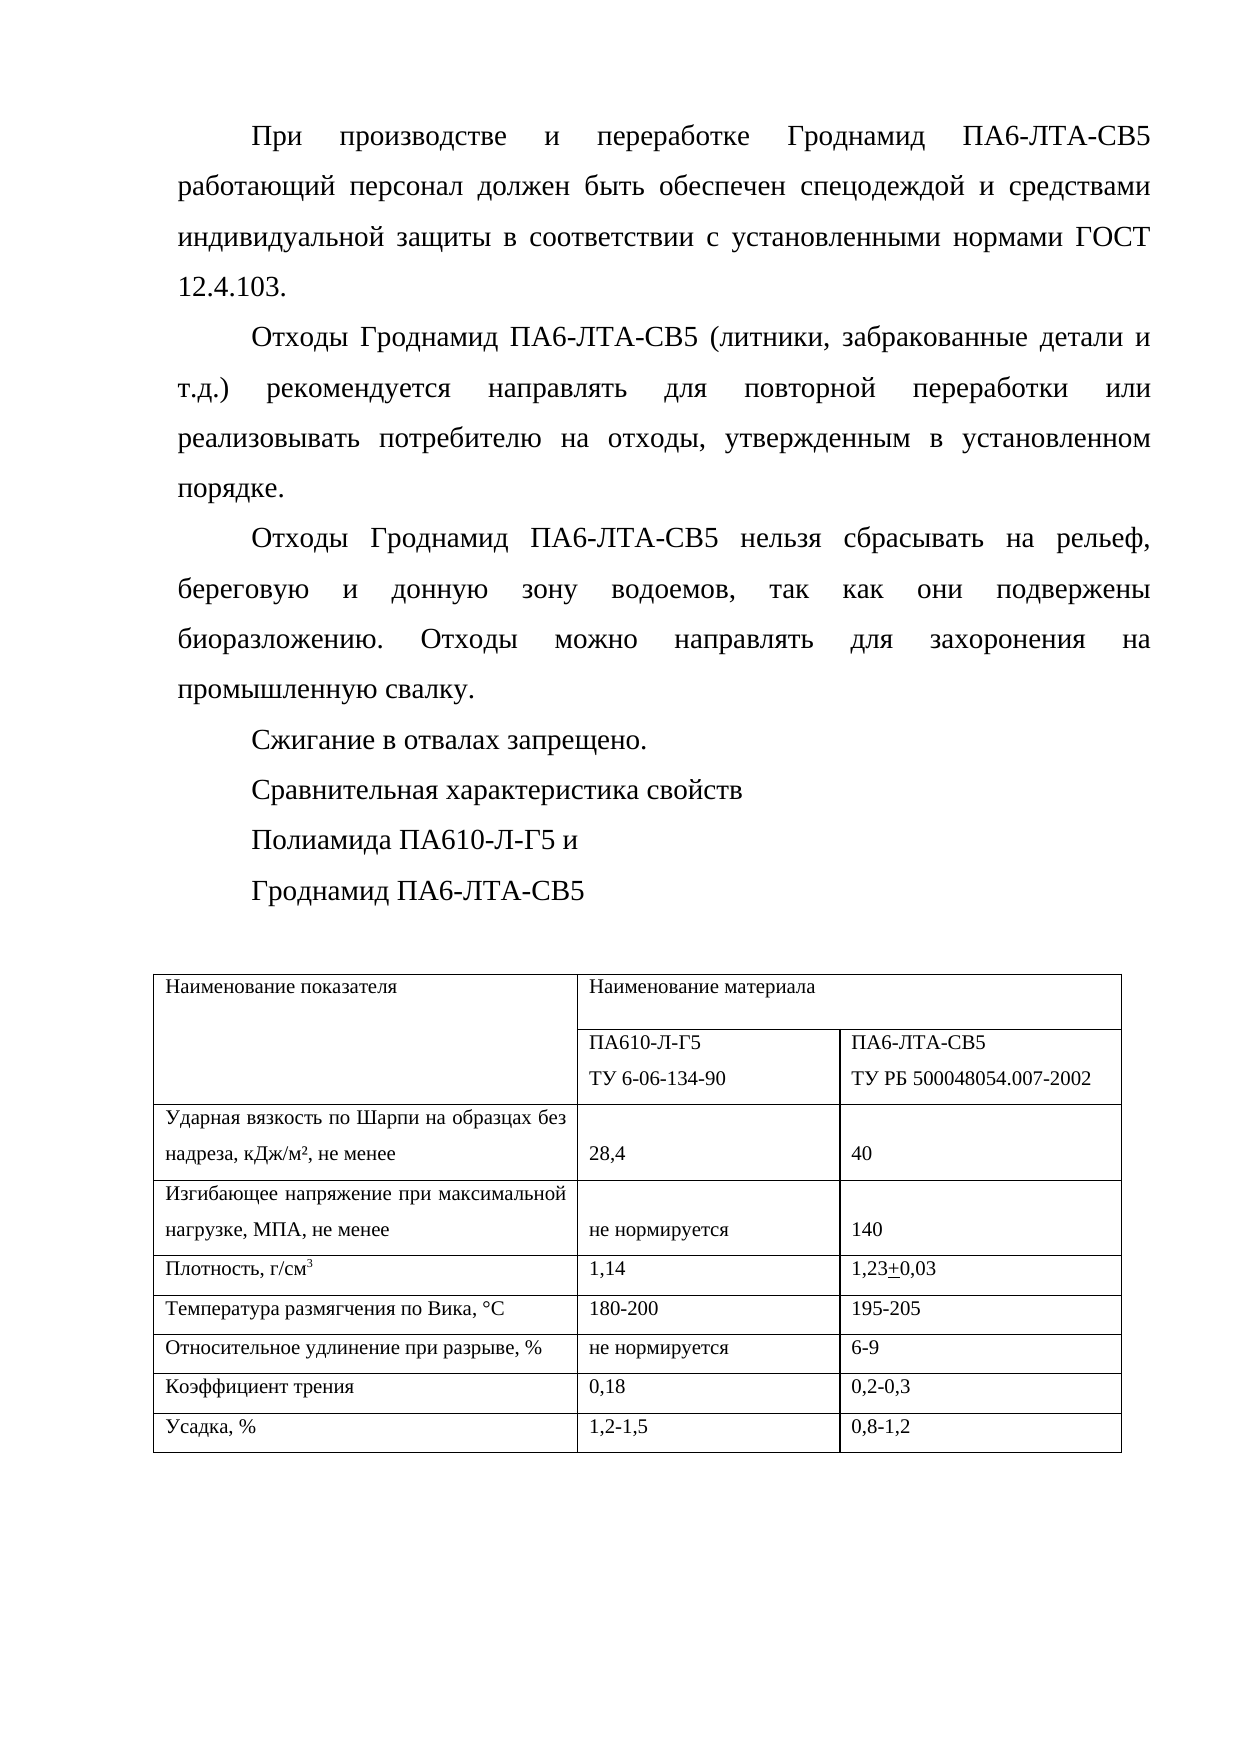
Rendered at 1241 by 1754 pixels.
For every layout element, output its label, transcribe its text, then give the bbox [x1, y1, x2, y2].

table_header Наименование материала [578, 975, 1121, 1029]
table_cell 1,23+0,03 [841, 1256, 1121, 1294]
table_cell 40 [841, 1105, 1121, 1180]
table_cell 1,14 [578, 1256, 839, 1294]
text Отходы Гроднамид ПА6-ЛТА-СВ5 нельзя сбрасывать на рельеф, береговую и донную зону водоемов, так как они подвержены биоразложению. Отходы можно направлять для захоронения на промышленную свалку. [177, 521, 1152, 705]
text При производстве и переработке Гроднамид ПА6-ЛТА-СВ5 работающий персонал должен быть обеспечен спецодеждой и средствами индивидуальной защиты в соответствии с установленными нормами ГОСТ 12.4.103. [177, 118, 1152, 303]
table_cell Коэффициент трения [154, 1374, 577, 1413]
table_cell ПА610-Л-Г5 ТУ 6-06-134-90 [578, 1030, 839, 1104]
table_cell 0,2-0,3 [841, 1374, 1121, 1413]
table_cell ПА6-ЛТА-СВ5 ТУ РБ 500048054.007-2002 [841, 1030, 1121, 1104]
table_cell не нормируется [578, 1181, 839, 1255]
table_cell Температура размягчения по Вика, °С [154, 1296, 577, 1334]
text Полиамида ПА610-Л-Г5 и [177, 822, 1152, 856]
table_cell не нормируется [578, 1335, 839, 1373]
table_cell Ударная вязкость по Шарпи на образцах без надреза, кДж/м², не менее [154, 1105, 577, 1180]
text Гроднамид ПА6-ЛТА-СВ5 [177, 873, 1152, 906]
text Сравнительная характеристика свойств [177, 772, 1152, 806]
table_cell 28,4 [578, 1105, 839, 1180]
table_cell Плотность, г/см3 [154, 1256, 577, 1294]
table_cell Изгибающее напряжение при максимальной нагрузке, МПА, не менее [154, 1181, 577, 1255]
text Сжигание в отвалах запрещено. [177, 722, 1152, 755]
table_cell Усадка, % [154, 1414, 577, 1452]
table_cell 0,18 [578, 1374, 839, 1413]
table_cell Относительное удлинение при разрыве, % [154, 1335, 577, 1373]
table_cell 1,2-1,5 [578, 1414, 839, 1452]
table_cell 0,8-1,2 [841, 1414, 1121, 1452]
table_cell 180-200 [578, 1296, 839, 1334]
table_cell 6-9 [841, 1335, 1121, 1373]
table_cell 195-205 [841, 1296, 1121, 1334]
table_cell 140 [841, 1181, 1121, 1255]
text Отходы Гроднамид ПА6-ЛТА-СВ5 (литники, забракованные детали и т.д.) рекомендуется направлять для повторной переработки или реализовывать потребителю на отходы, утвержденным в установленном порядке. [177, 319, 1152, 504]
table_header Наименование показателя [154, 975, 577, 1104]
